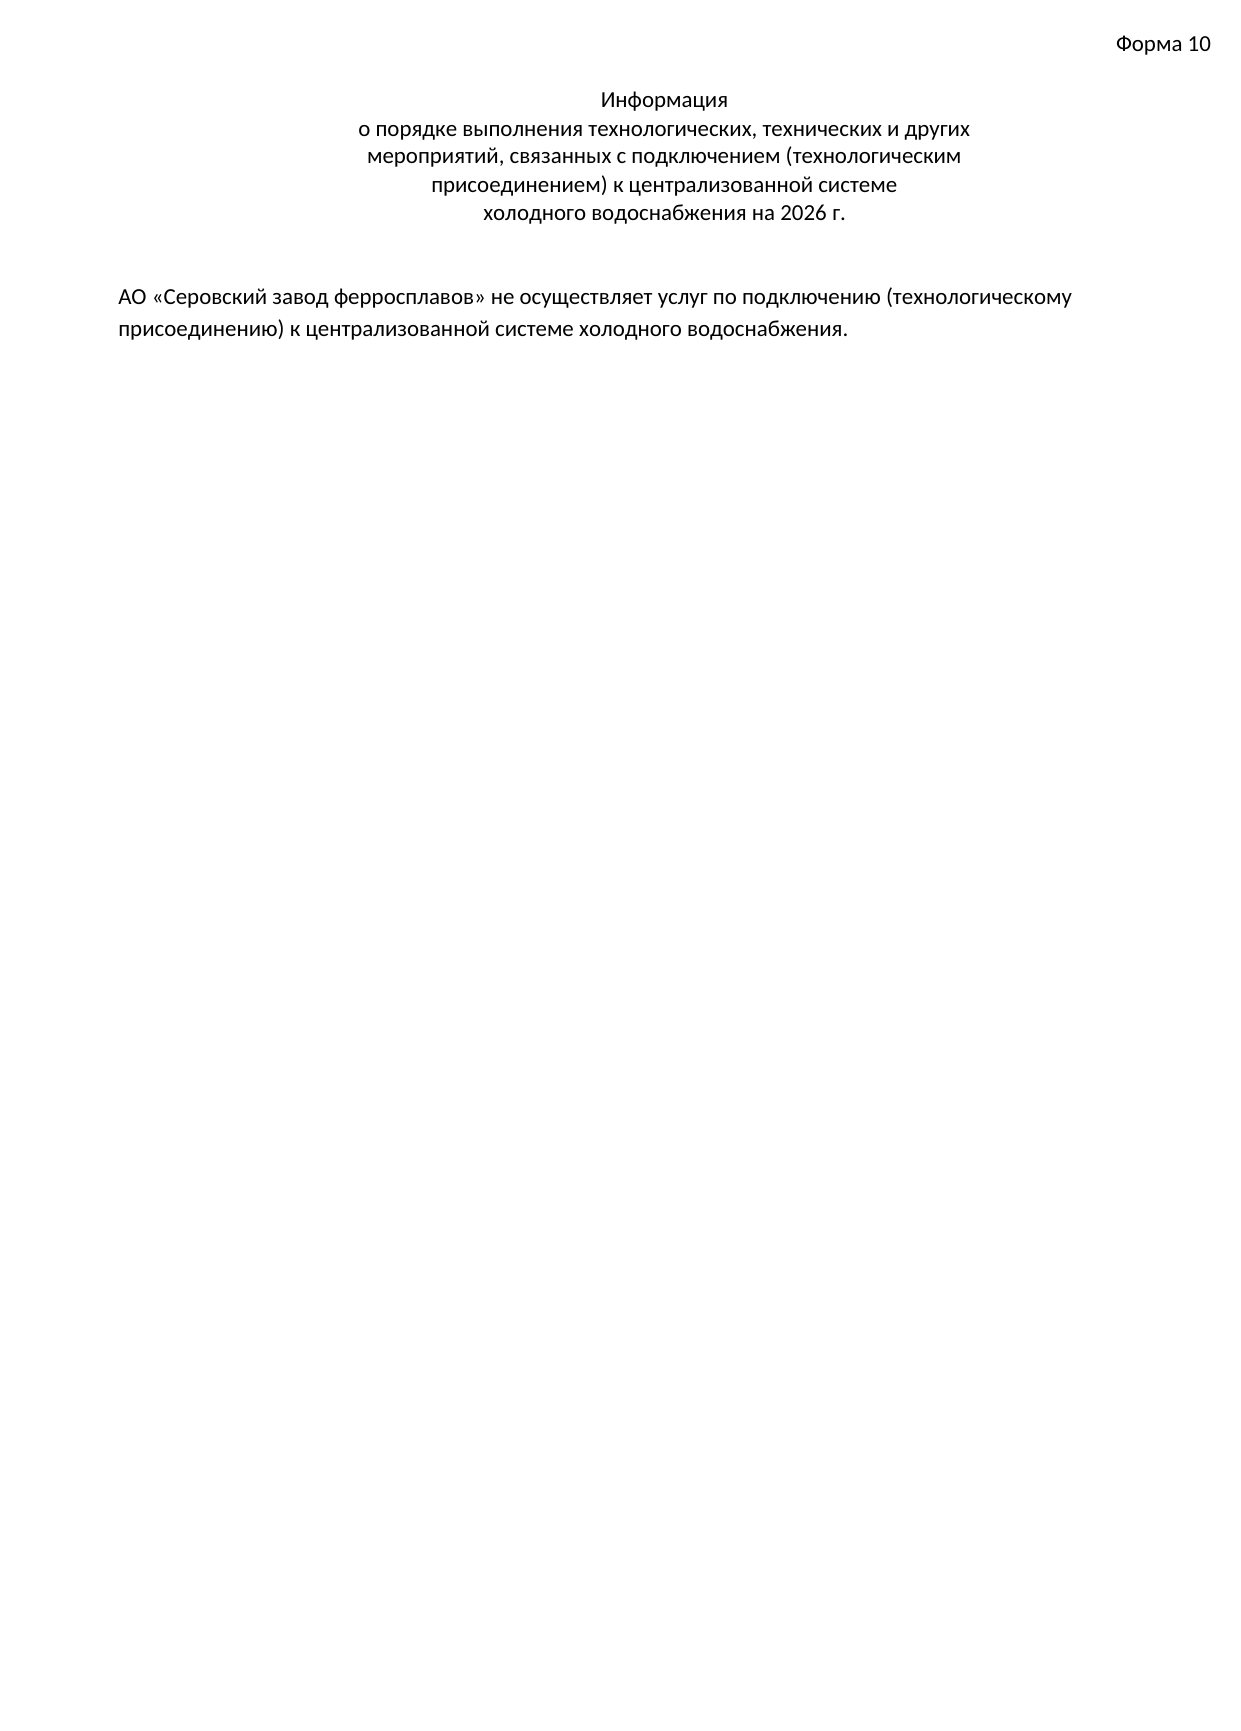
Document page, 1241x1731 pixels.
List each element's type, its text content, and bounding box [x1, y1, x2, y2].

text мероприятий, связанных с подключением (технологическим [118, 142, 1211, 170]
text Форма 10 [118, 29, 1211, 58]
text присоединением) к централизованной системе [118, 170, 1211, 198]
text холодного водоснабжения на 2026 г. [118, 198, 1211, 226]
text о порядке выполнения технологических, технических и других [118, 114, 1211, 142]
text АО «Серовский завод ферросплавов» не осуществляет услуг по подключению (технологическому присоединению) к централизованной системе холодного водоснабжения. [118, 282, 1211, 342]
text Информация [118, 86, 1211, 114]
